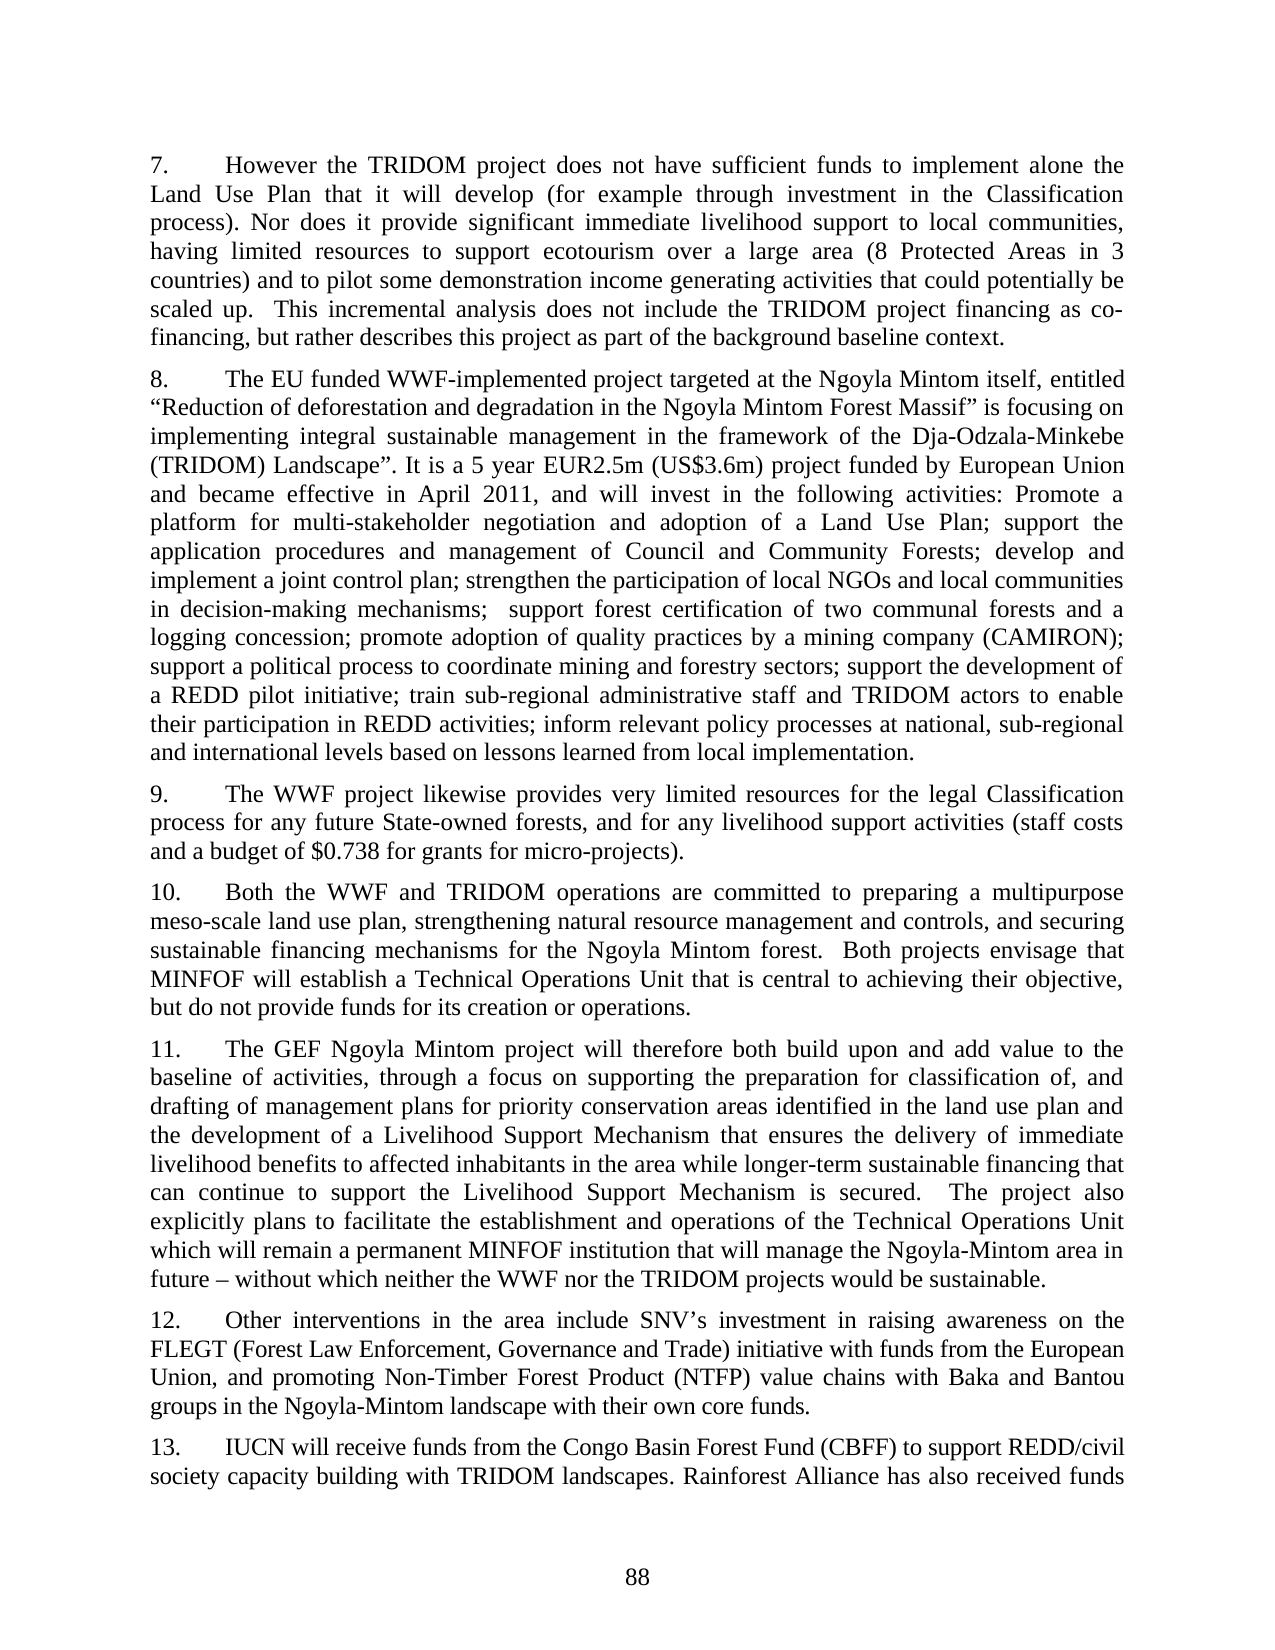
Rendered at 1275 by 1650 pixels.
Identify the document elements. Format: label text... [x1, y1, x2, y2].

list The EU funded WWF-implemented project targeted at the Ngoyla Mintom itself, entitled “Reduction of deforestation and degradation in the Ngoyla Mintom Forest Massif” is focusing on implementing integral sustainable management in the framework of the Dja-Odzala-Minkebe (TRIDOM) Landscape”. It is a 5 year EUR2.5m (US$3.6m) project funded by European Union and became effective in April 2011, and will invest in the following activities: Promote a platform for multi-stakeholder negotiation and adoption of a Land Use Plan; support the application procedures and management of Council and Community Forests; develop and implement a joint control plan; strengthen the participation of local NGOs and local communities in decision-making mechanisms; support forest certification of two communal forests and a logging concession; promote adoption of quality practices by a mining company (CAMIRON); support a political process to coordinate mining and forestry sectors; support the development of a REDD pilot initiative; train sub-regional administrative staff and TRIDOM actors to enable their participation in REDD activities; inform relevant policy processes at national, sub-regional and international levels based on lessons learned from local implementation. [150, 364, 1125, 766]
list However the TRIDOM project does not have sufficient funds to implement alone the Land Use Plan that it will develop (for example through investment in the Classification process). Nor does it provide significant immediate livelihood support to local communities, having limited resources to support ecotourism over a large area (8 Protected Areas in 3 countries) and to pilot some demonstration income generating activities that could potentially be scaled up. This incremental analysis does not include the TRIDOM project financing as co-financing, but rather describes this project as part of the background baseline context. [150, 150, 1125, 351]
list Both the WWF and TRIDOM operations are committed to preparing a multipurpose meso-scale land use plan, strengthening natural resource management and controls, and securing sustainable financing mechanisms for the Ngoyla Mintom forest. Both projects envisage that MINFOF will establish a Technical Operations Unit that is central to achieving their objective, but do not provide funds for its creation or operations. [150, 877, 1125, 1021]
list Other interventions in the area include SNV’s investment in raising awareness on the FLEGT (Forest Law Enforcement, Governance and Trade) initiative with funds from the European Union, and promoting Non-Timber Forest Product (NTFP) value chains with Baka and Bantou groups in the Ngoyla-Mintom landscape with their own core funds. [150, 1305, 1125, 1420]
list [150, 1432, 1125, 1490]
list The GEF Ngoyla Mintom project will therefore both build upon and add value to the baseline of activities, through a focus on supporting the preparation for classification of, and drafting of management plans for priority conservation areas identified in the land use plan and the development of a Livelihood Support Mechanism that ensures the delivery of immediate livelihood benefits to affected inhabitants in the area while longer-term sustainable financing that can continue to support the Livelihood Support Mechanism is secured. The project also explicitly plans to facilitate the establishment and operations of the Technical Operations Unit which will remain a permanent MINFOF institution that will manage the Ngoyla-Mintom area in future – without which neither the WWF nor the TRIDOM projects would be sustainable. [150, 1034, 1125, 1292]
list The WWF project likewise provides very limited resources for the legal Classification process for any future State-owned forests, and for any livelihood support activities (staff costs and a budget of $0.738 for grants for micro-projects). [150, 779, 1125, 865]
